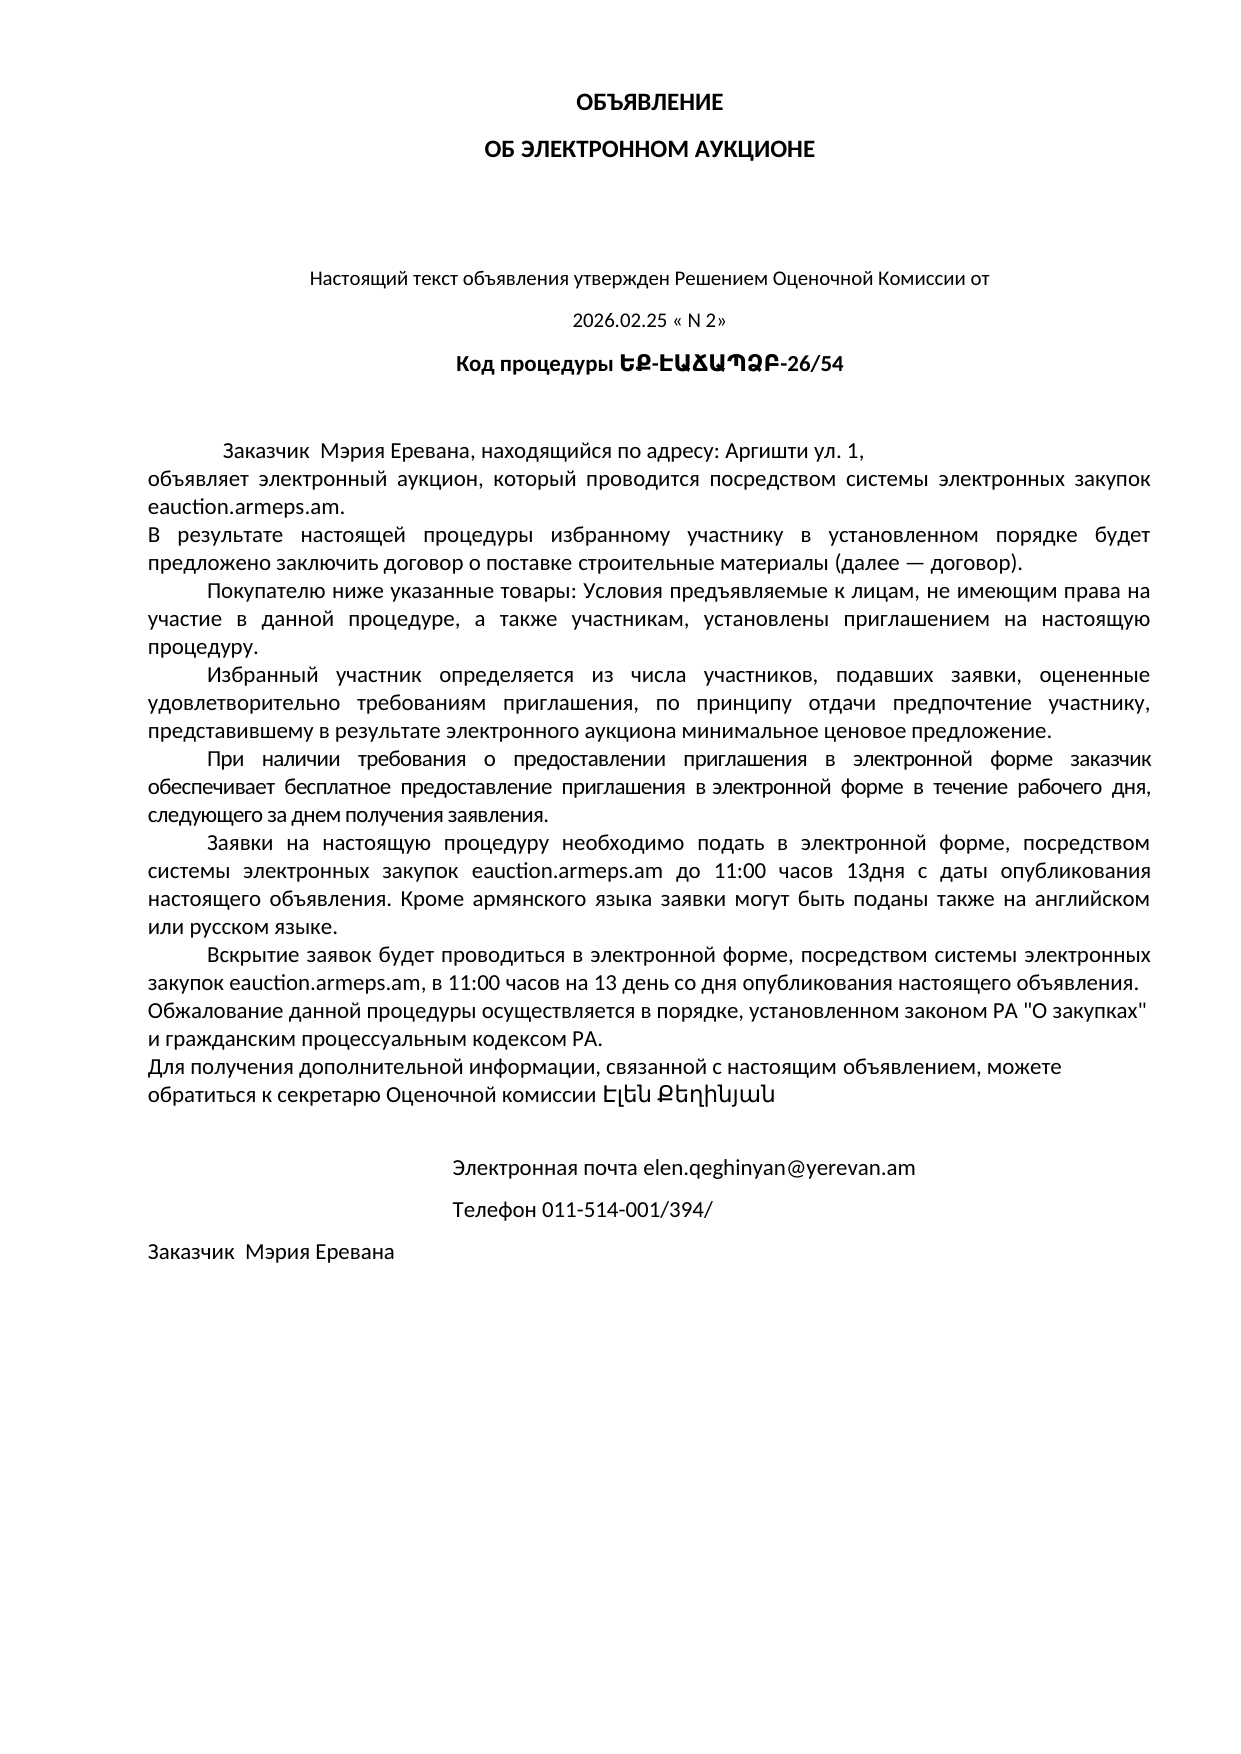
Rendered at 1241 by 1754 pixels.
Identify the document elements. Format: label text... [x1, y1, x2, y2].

text Заявки на настоящую процедуру необходимо подать в электронной форме, посредством системы электронных закупок eauction.armeps.am до 11:00 часов 13дня с даты опубликования настоящего объявления. Кроме армянского языка заявки могут быть поданы также на английском или русском языке. [148, 828, 1152, 940]
text Настоящий текст объявления утвержден Решением Оценочной Комиссии от [148, 265, 1152, 290]
text Избранный участник определяется из числа участников, подавших заявки, оцененные удовлетворительно требованиям приглашения, по принципу отдачи предпочтение участнику, представившему в результате электронного аукциона минимальное ценовое предложение. [148, 660, 1152, 744]
text ОБ ЭЛЕКТРОННОМ АУКЦИОНЕ [148, 134, 1152, 164]
text Заказчик Мэрия Еревана, находящийся по адресу: Аргишти ул. 1, [148, 436, 1152, 464]
text Для получения дополнительной информации, связанной с настоящим объявлением, можете обратиться к секретарю Оценочной комиссии Էլեն Քեղինյան [148, 1052, 1152, 1108]
text Покупателю ниже указанные товары: Условия предъявляемые к лицам, не имеющим права на участие в данной процедуре, а также участникам, установлены приглашением на настоящую процедуру. [148, 576, 1152, 660]
text ОБЪЯВЛЕНИЕ [148, 86, 1152, 117]
text Вскрытие заявок будет проводиться в электронной форме, посредством системы электронных закупок eauction.armeps.am, в 11:00 часов на 13 день со дня опубликования настоящего объявления. [148, 940, 1152, 996]
text Обжалование данной процедуры осуществляется в порядке, установленном законом РА "О закупках" и гражданским процессуальным кодексом РА. [148, 996, 1152, 1052]
text 2026.02.25 « N 2» [148, 307, 1152, 332]
text В результате настоящей процедуры избранному участнику в установленном порядке будет предложено заключить договор о поставке строительные материалы (далее — договор). [148, 520, 1152, 576]
text Заказчик Мэрия Еревана [148, 1237, 1152, 1265]
text При наличии требования о предоставлении приглашения в электронной форме заказчик обеспечивает бесплатное предоставление приглашения в электронной форме в течение рабочего дня, следующего за днем получения заявления. [148, 744, 1152, 828]
text объявляет электронный аукцион, который проводится посредством системы электронных закупок eauction.armeps.am. [148, 464, 1152, 520]
text Код процедуры ԵՔ-ԷԱՃԱՊՁԲ-26/54 [148, 349, 1152, 377]
text Электронная почта elen.qeghinyan@yerevan.am [148, 1153, 1152, 1181]
text Телефон 011-514-001/394/ [148, 1195, 1152, 1223]
